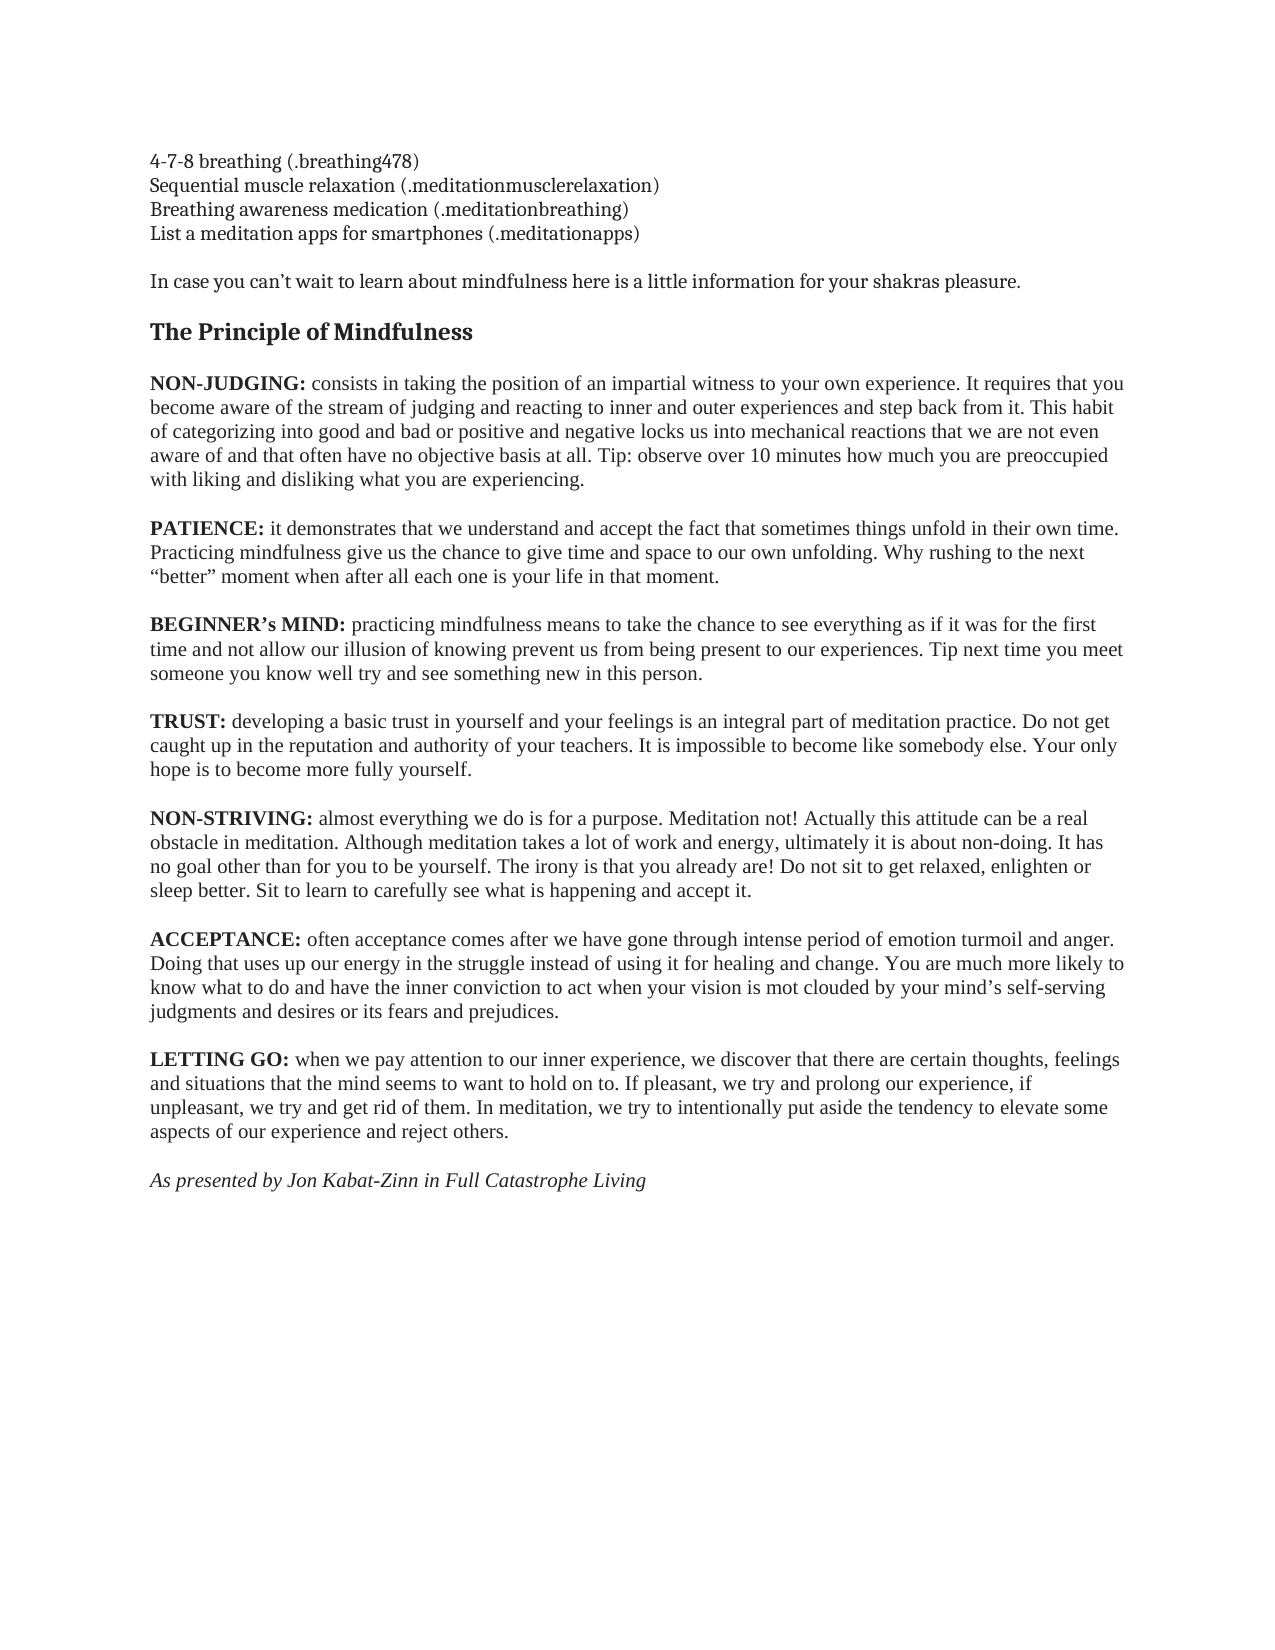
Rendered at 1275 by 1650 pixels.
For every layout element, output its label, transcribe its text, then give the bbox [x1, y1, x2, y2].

text Breathing awareness medication (.meditationbreathing) [150, 198, 1125, 222]
text The Principle of Mindfulness [150, 318, 1125, 346]
text ACCEPTANCE: often acceptance comes after we have gone through intense period of emotion turmoil and anger. Doing that uses up our energy in the struggle instead of using it for healing and change. You are much more likely to know what to do and have the inner conviction to act when your vision is mot clouded by your mind’s self-serving judgments and desires or its fears and prejudices. [150, 926, 1125, 1023]
text PATIENCE: it demonstrates that we understand and accept the fact that sometimes things unfold in their own time. Practicing mindfulness give us the chance to give time and space to our own unfolding. Why rushing to the next “better” moment when after all each one is your life in that moment. [150, 516, 1125, 588]
text In case you can’t wait to learn about mindfulness here is a little information for your shakras pleasure. [150, 270, 1125, 294]
text 4-7-8 breathing (.breathing478) [150, 150, 1125, 174]
text NON-JUDGING: consists in taking the position of an impartial witness to your own experience. It requires that you become aware of the stream of judging and reacting to inner and outer experiences and step back from it. This habit of categorizing into good and bad or positive and negative locks us into mechanical reactions that we are not even aware of and that often have no objective basis at all. Tip: observe over 10 minutes how much you are preoccupied with liking and disliking what you are experiencing. [150, 371, 1125, 491]
text TRUST: developing a basic trust in yourself and your feelings is an integral part of meditation practice. Do not get caught up in the reputation and authority of your teachers. It is impossible to become like somebody else. Your only hope is to become more fully yourself. [150, 709, 1125, 781]
text BEGINNER’s MIND: practicing mindfulness means to take the chance to see everything as if it was for the first time and not allow our illusion of knowing prevent us from being present to our experiences. Tip next time you meet someone you know well try and see something new in this person. [150, 612, 1125, 684]
text Sequential muscle relaxation (.meditationmusclerelaxation) [150, 174, 1125, 198]
text As presented by Jon Kabat-Zinn in Full Catastrophe Living [150, 1168, 1125, 1192]
text LETTING GO: when we pay attention to our inner experience, we discover that there are certain thoughts, feelings and situations that the mind seems to want to hold on to. If pleasant, we try and prolong our experience, if unpleasant, we try and get rid of them. In meditation, we try to intentionally put aside the tendency to elevate some aspects of our experience and reject others. [150, 1047, 1125, 1143]
text List a meditation apps for smartphones (.meditationapps) [150, 222, 1125, 246]
text NON-STRIVING: almost everything we do is for a purpose. Meditation not! Actually this attitude can be a real obstacle in meditation. Although meditation takes a lot of work and energy, ultimately it is about non-doing. It has no goal other than for you to be yourself. The irony is that you already are! Do not sit to get relaxed, enlighten or sleep better. Sit to learn to carefully see what is happening and accept it. [150, 806, 1125, 902]
